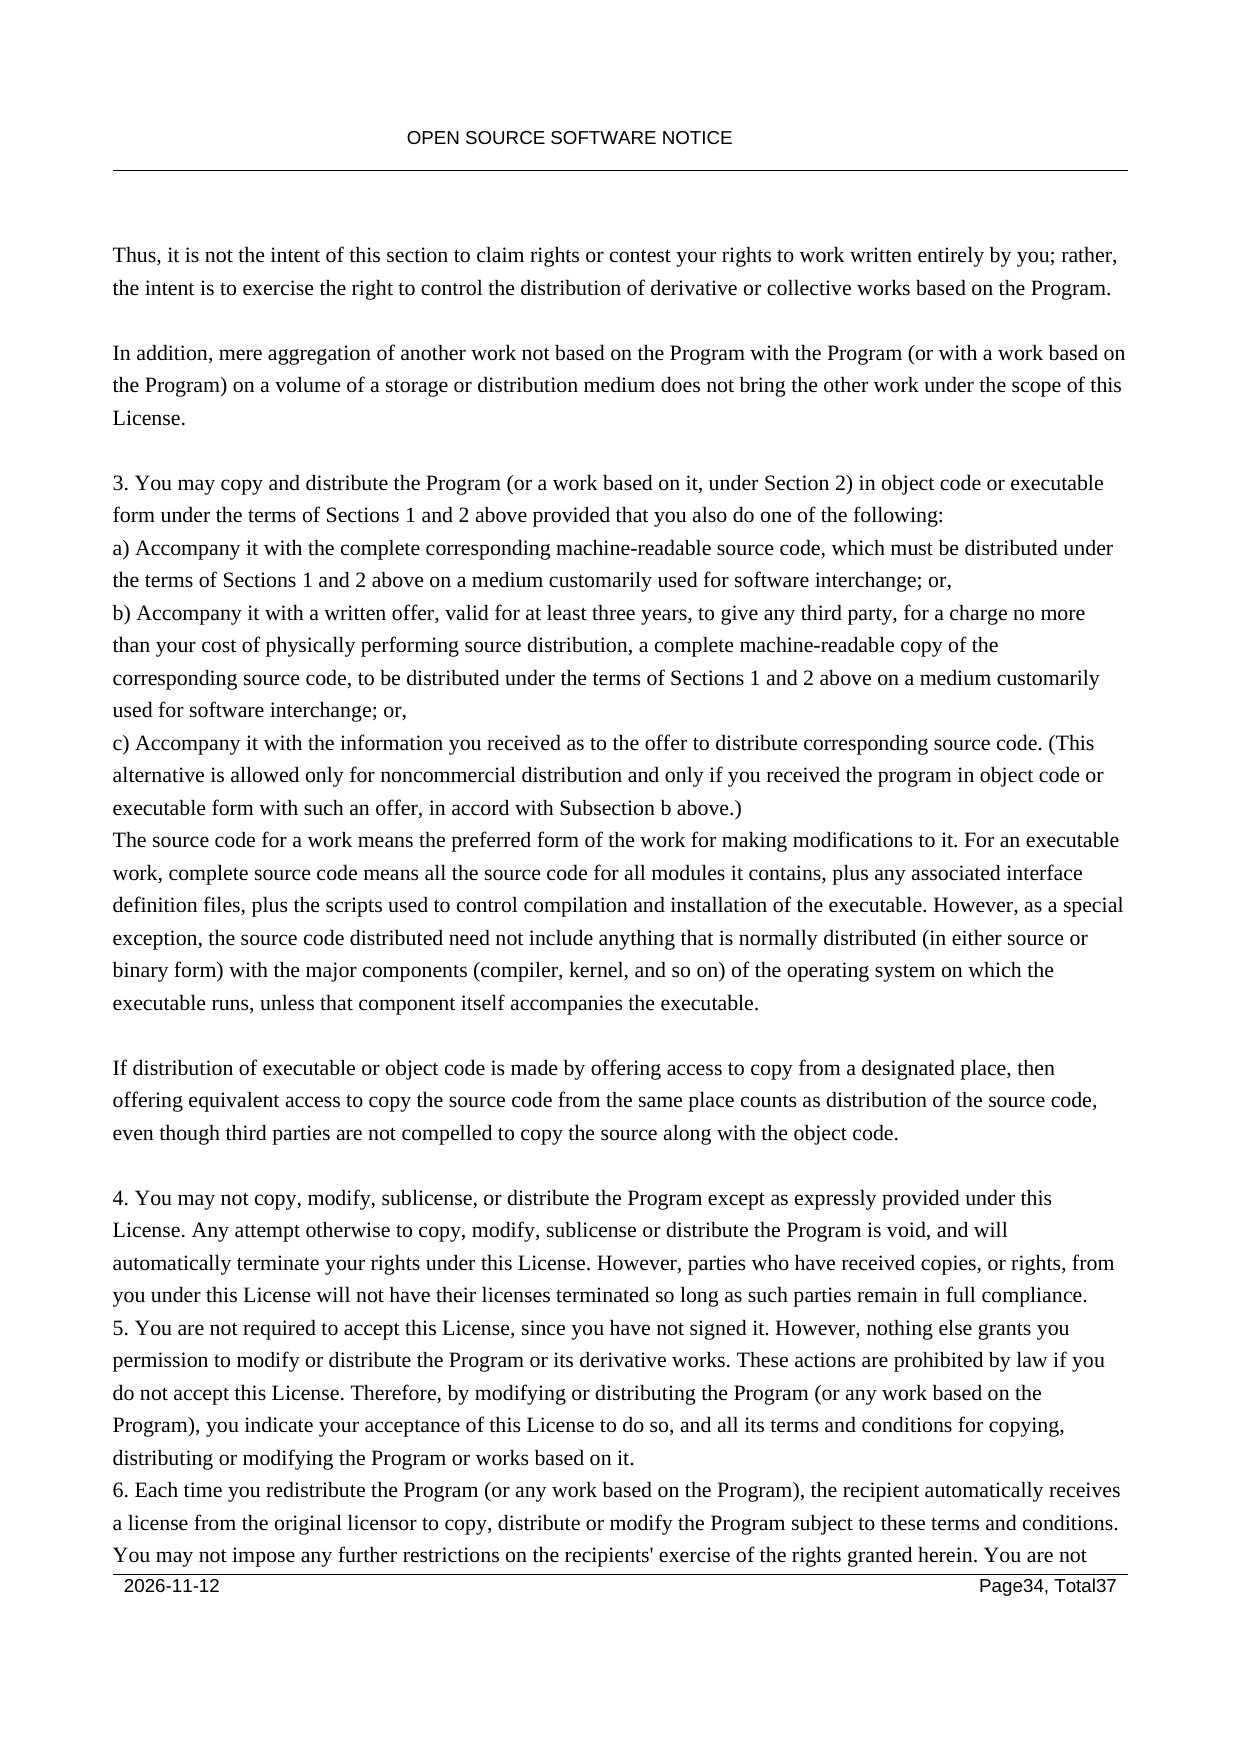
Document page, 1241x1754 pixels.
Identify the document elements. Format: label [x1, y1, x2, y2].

text [112, 206, 1128, 1571]
